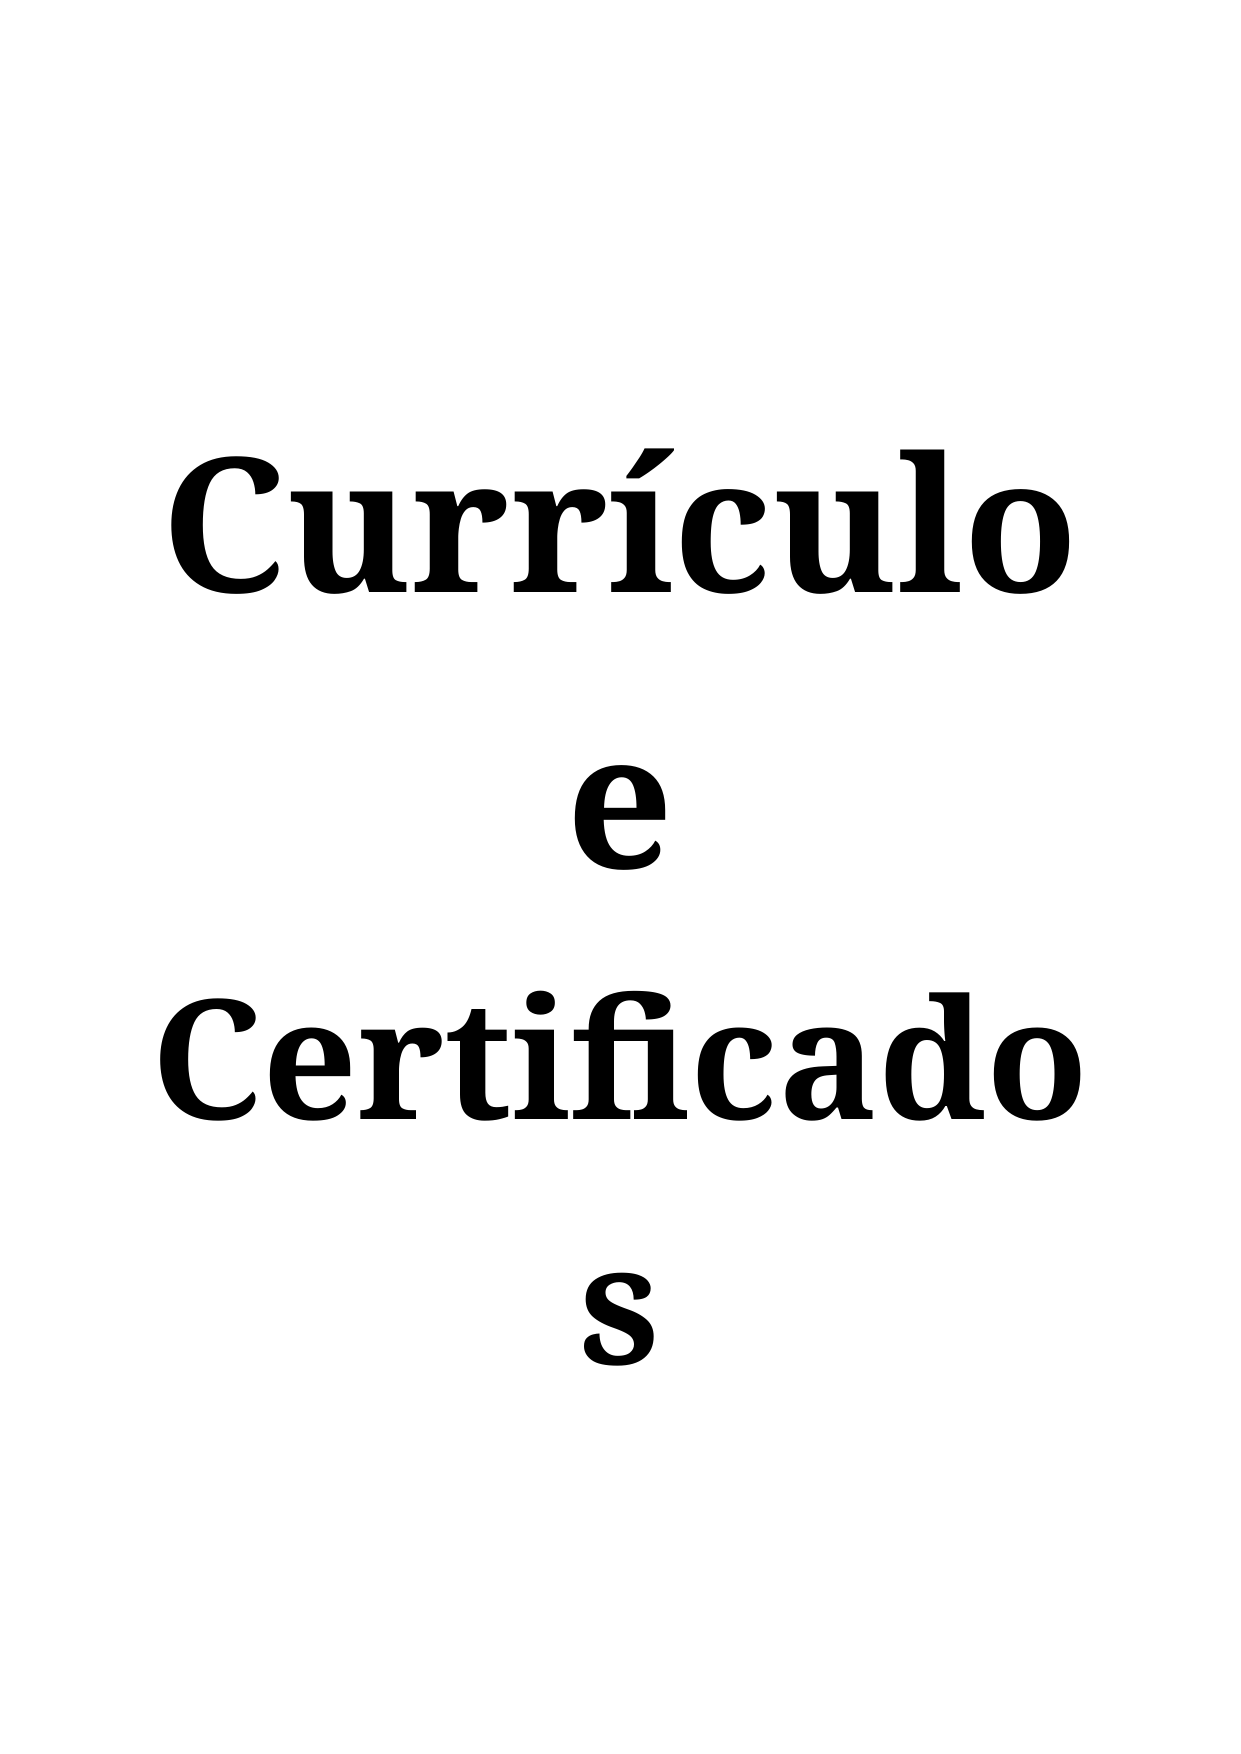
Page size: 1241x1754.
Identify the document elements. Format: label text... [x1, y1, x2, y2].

text Currículo e Certificados [150, 392, 1090, 1413]
